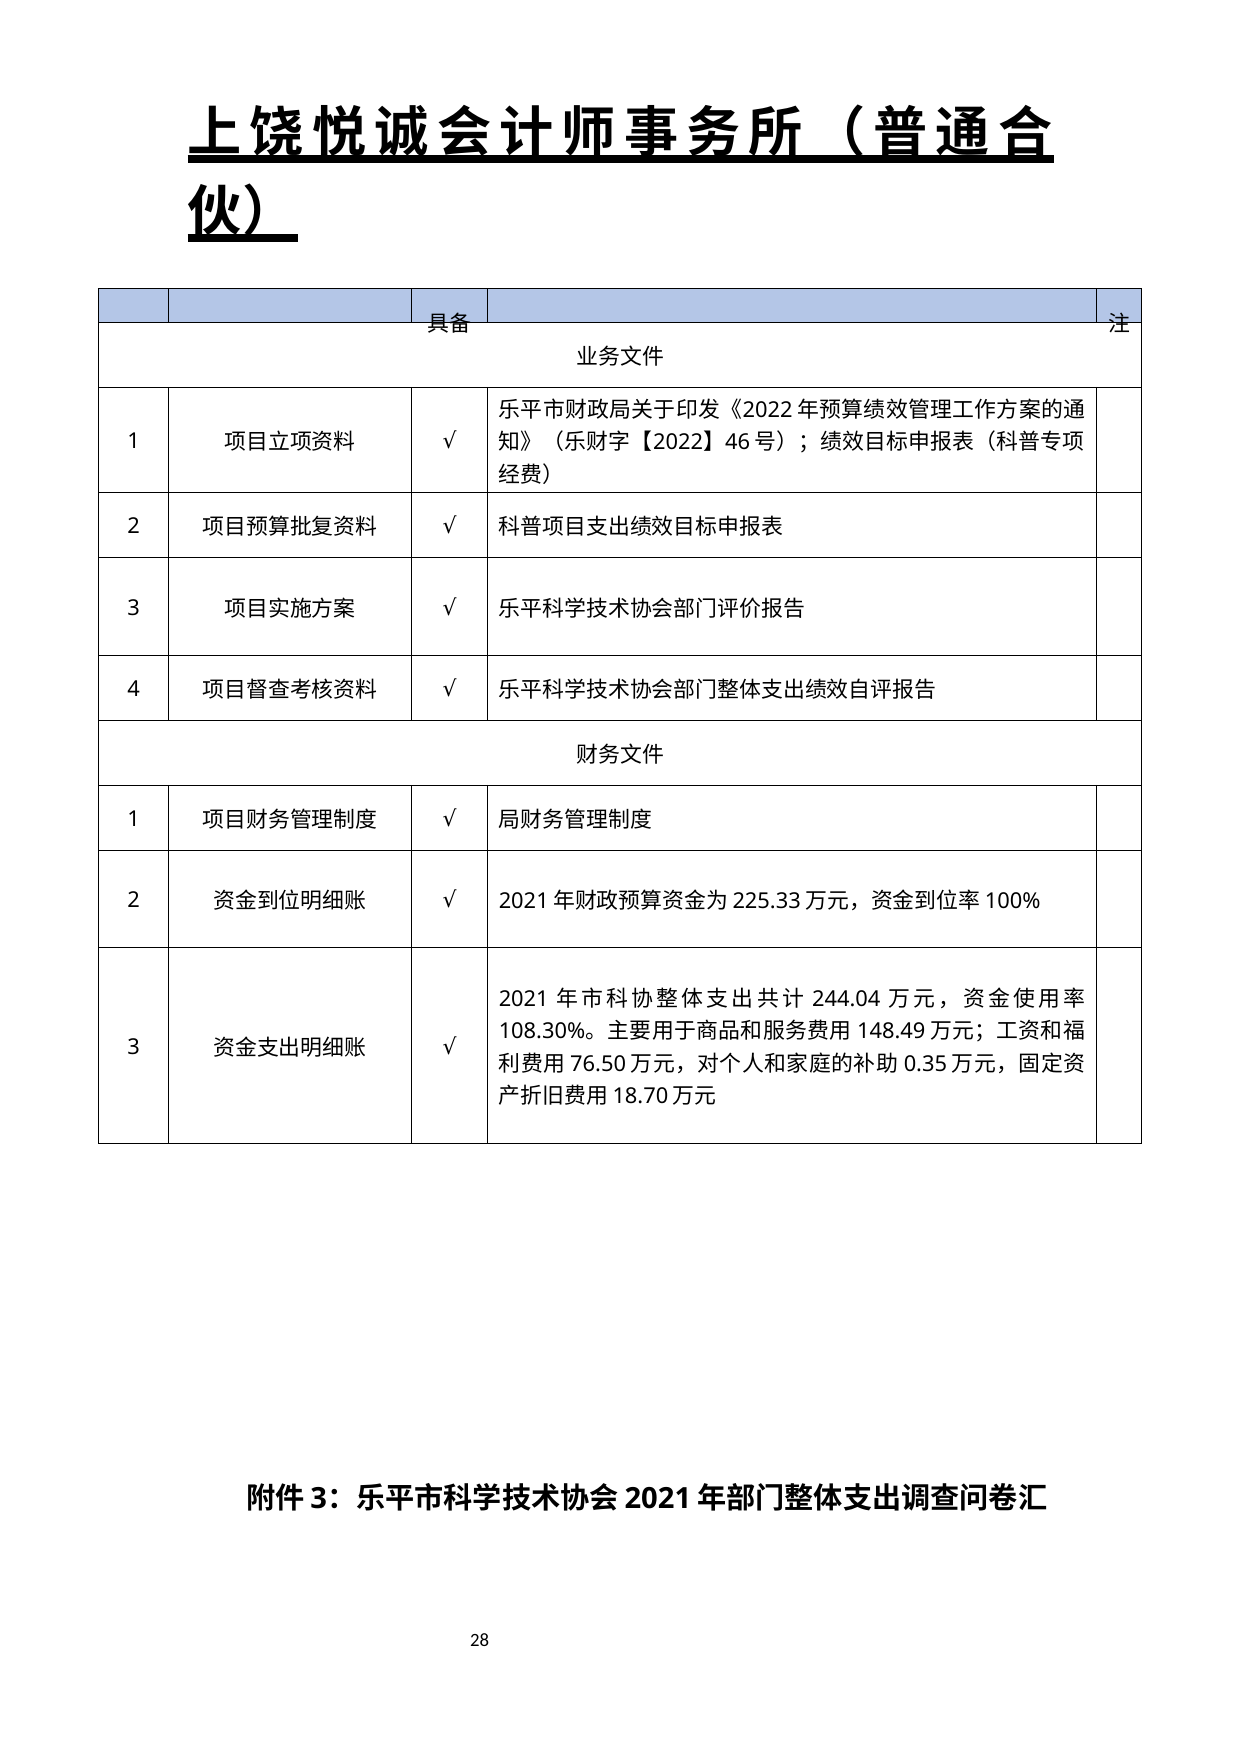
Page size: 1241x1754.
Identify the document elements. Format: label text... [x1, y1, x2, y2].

table_cell 3 [99, 558, 168, 655]
table_cell 乐平科学技术协会部门评价报告 [488, 558, 1096, 655]
table_cell √ [412, 388, 487, 492]
table_cell [1097, 786, 1141, 850]
table_cell [1097, 388, 1141, 492]
table_cell 科普项目支出绩效目标申报表 [488, 493, 1096, 557]
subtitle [187, 1463, 1053, 1528]
table_cell √ [412, 493, 487, 557]
table_cell 1 [99, 786, 168, 850]
table_cell [1097, 558, 1141, 655]
table_cell 项目立项资料 [169, 388, 411, 492]
table_cell 资金到位明细账 [169, 851, 411, 947]
table_cell 3 [99, 948, 168, 1143]
table_cell [1097, 851, 1141, 947]
table_cell 业务文件 [99, 323, 1141, 387]
table_cell √ [412, 851, 487, 947]
table_cell 2021年市科协整体支出共计244.04万元，资金使用率108.30%。主要用于商品和服务费用148.49万元；工资和福利费用76.50万元，对个人和家庭的补助0.35万元，固定资产折旧费用18.70万元 [488, 948, 1096, 1143]
table_cell √ [412, 786, 487, 850]
table_cell 项目财务管理制度 [169, 786, 411, 850]
table_cell √ [412, 948, 487, 1143]
table_cell 局财务管理制度 [488, 786, 1096, 850]
table_cell [1097, 948, 1141, 1143]
table_cell [1097, 656, 1141, 720]
table_cell 2 [99, 493, 168, 557]
table_cell 项目预算批复资料 [169, 493, 411, 557]
table_cell 1 [99, 388, 168, 492]
table_cell 2 [99, 851, 168, 947]
table_cell 4 [99, 656, 168, 720]
table_cell 乐平市财政局关于印发《2022年预算绩效管理工作方案的通知》（乐财字【2022】46号）；绩效目标申报表（科普专项经费） [488, 388, 1096, 492]
table_cell 乐平科学技术协会部门整体支出绩效自评报告 [488, 656, 1096, 720]
table_cell 2021年财政预算资金为225.33万元，资金到位率100% [488, 851, 1096, 947]
table_cell √ [412, 558, 487, 655]
table_cell 财务文件 [99, 721, 1141, 785]
table_cell 项目实施方案 [169, 558, 411, 655]
table_cell 资金支出明细账 [169, 948, 411, 1143]
table_cell √ [412, 656, 487, 720]
table_cell [1097, 493, 1141, 557]
table_cell 项目督查考核资料 [169, 656, 411, 720]
